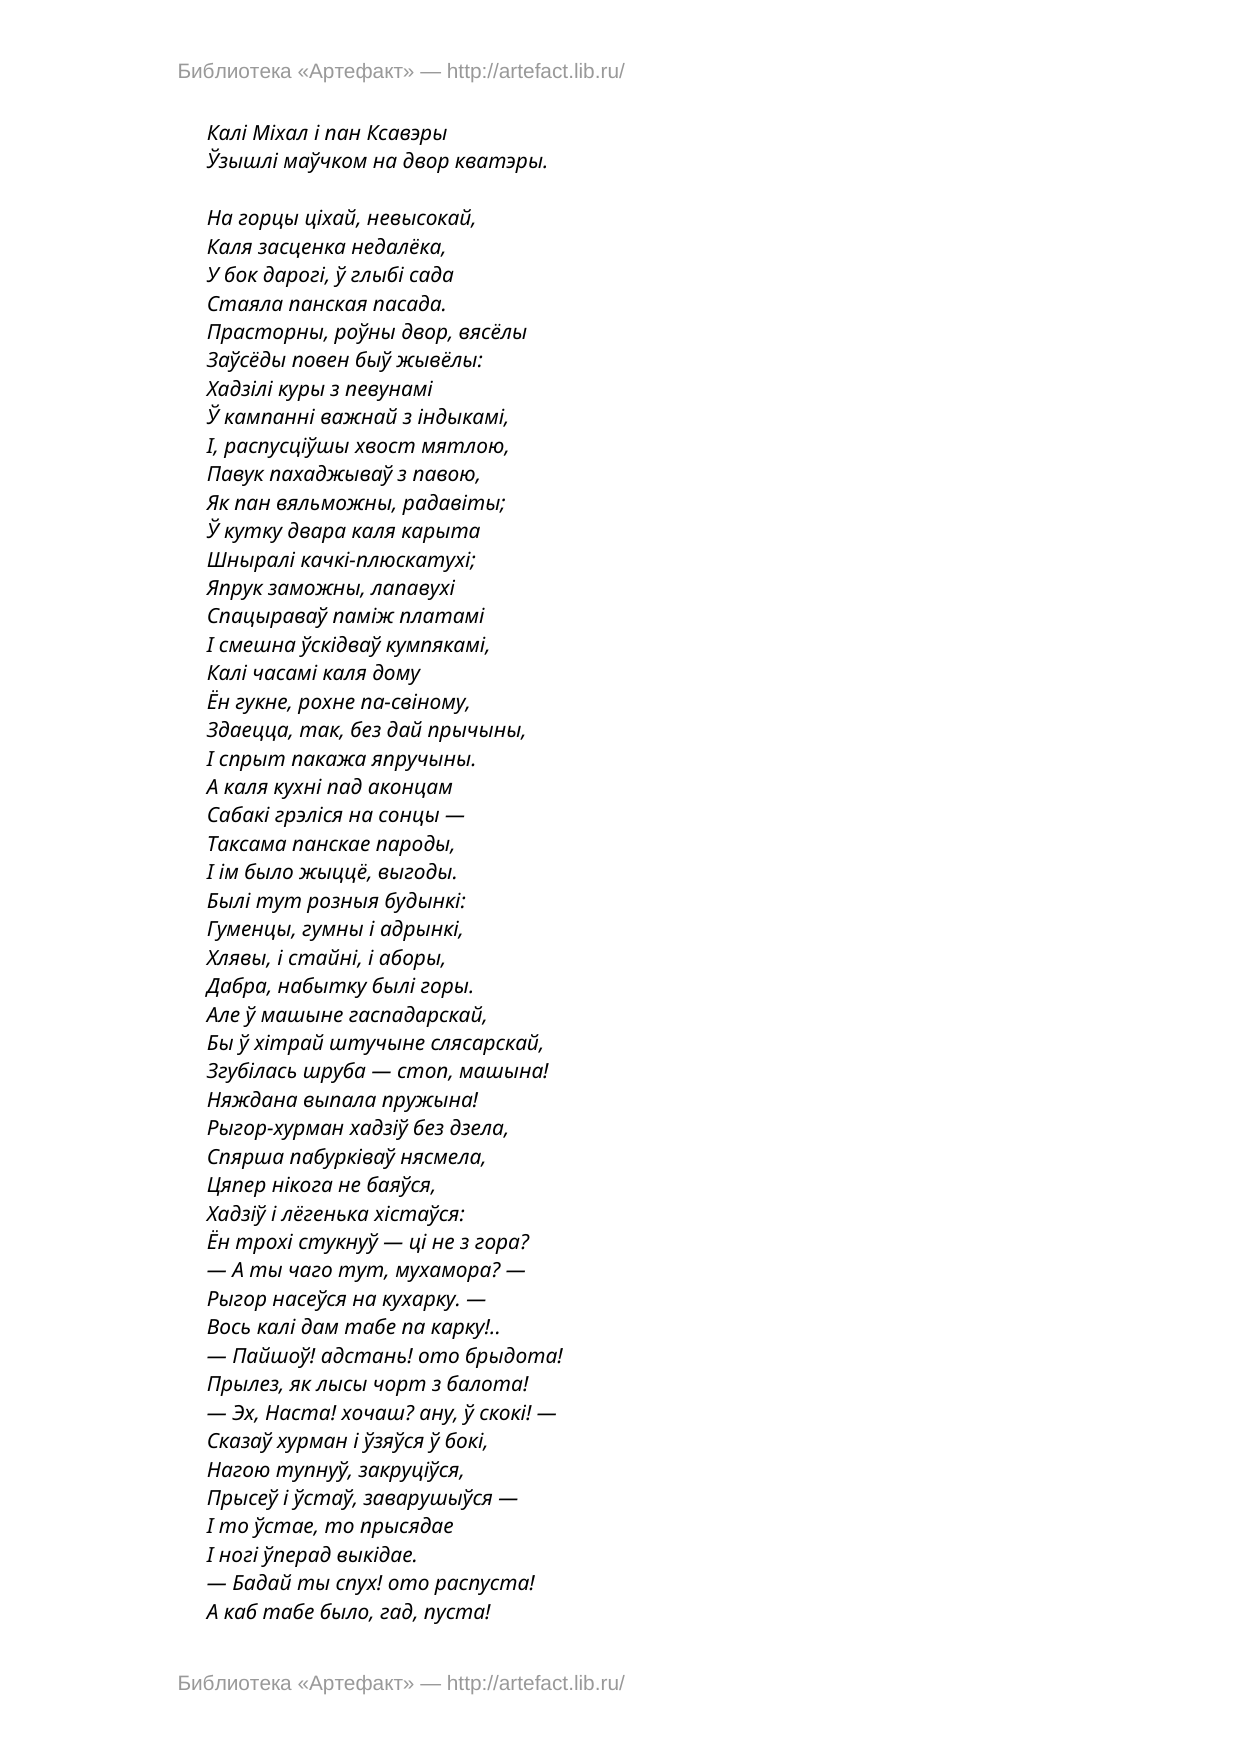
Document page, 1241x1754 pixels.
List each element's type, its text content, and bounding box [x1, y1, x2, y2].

subtitle Ўзышлі маўчком на двор кватэры. [177, 147, 1122, 175]
subtitle Калі Міхал і пан Ксавэры [177, 118, 1122, 147]
subtitle І ім было жыццё, выгоды. [177, 857, 1122, 886]
subtitle Ў кампанні важнай з індыкамі, [177, 402, 1122, 431]
subtitle Гуменцы, гумны і адрынкі, [177, 914, 1122, 943]
subtitle Бы ў хітрай штучыне слясарскай, [177, 1028, 1122, 1057]
subtitle Каля засценка недалёка, [177, 232, 1122, 260]
subtitle Але ў машыне гаспадарскай, [177, 1000, 1122, 1028]
subtitle Калі часамі каля дому [177, 658, 1122, 687]
subtitle Ён гукне, рохне па-свіному, [177, 687, 1122, 715]
subtitle Ў кутку двара каля карыта [177, 516, 1122, 545]
subtitle Павук пахаджываў з павою, [177, 459, 1122, 488]
subtitle Цяпер нікога не баяўся, [177, 1170, 1122, 1199]
subtitle Як пан вяльможны, радавіты; [177, 488, 1122, 516]
subtitle Таксама панскае пароды, [177, 829, 1122, 857]
subtitle У бок дарогі, ў глыбі сада [177, 260, 1122, 289]
subtitle На горцы ціхай, невысокай, [177, 203, 1122, 232]
subtitle Рыгор-хурман хадзіў без дзела, [177, 1113, 1122, 1142]
subtitle Дабра, набытку былі горы. [177, 971, 1122, 1000]
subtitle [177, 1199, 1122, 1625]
subtitle Спярша пабурківаў нясмела, [177, 1142, 1122, 1170]
subtitle Няждана выпала пружына! [177, 1085, 1122, 1113]
subtitle І смешна ўскідваў кумпякамі, [177, 630, 1122, 658]
subtitle Згубілась шруба — стоп, машына! [177, 1057, 1122, 1085]
subtitle Заўсёды повен быў жывёлы: [177, 346, 1122, 374]
subtitle Здаецца, так, без дай прычыны, [177, 715, 1122, 744]
subtitle Прасторны, роўны двор, вясёлы [177, 317, 1122, 346]
subtitle А каля кухні пад аконцам [177, 772, 1122, 801]
subtitle Хадзілі куры з певунамі [177, 374, 1122, 402]
subtitle Былі тут розныя будынкі: [177, 886, 1122, 914]
subtitle І спрыт пакажа япручыны. [177, 744, 1122, 772]
subtitle Хлявы, і стайні, і аборы, [177, 943, 1122, 971]
subtitle Сабакі грэліся на сонцы — [177, 801, 1122, 829]
subtitle І, распусціўшы хвост мятлою, [177, 431, 1122, 459]
subtitle Япрук заможны, лапавухі [177, 573, 1122, 602]
subtitle Стаяла панская пасада. [177, 289, 1122, 317]
subtitle Шныралі качкі-плюскатухі; [177, 545, 1122, 573]
subtitle Спацыраваў паміж платамі [177, 602, 1122, 630]
